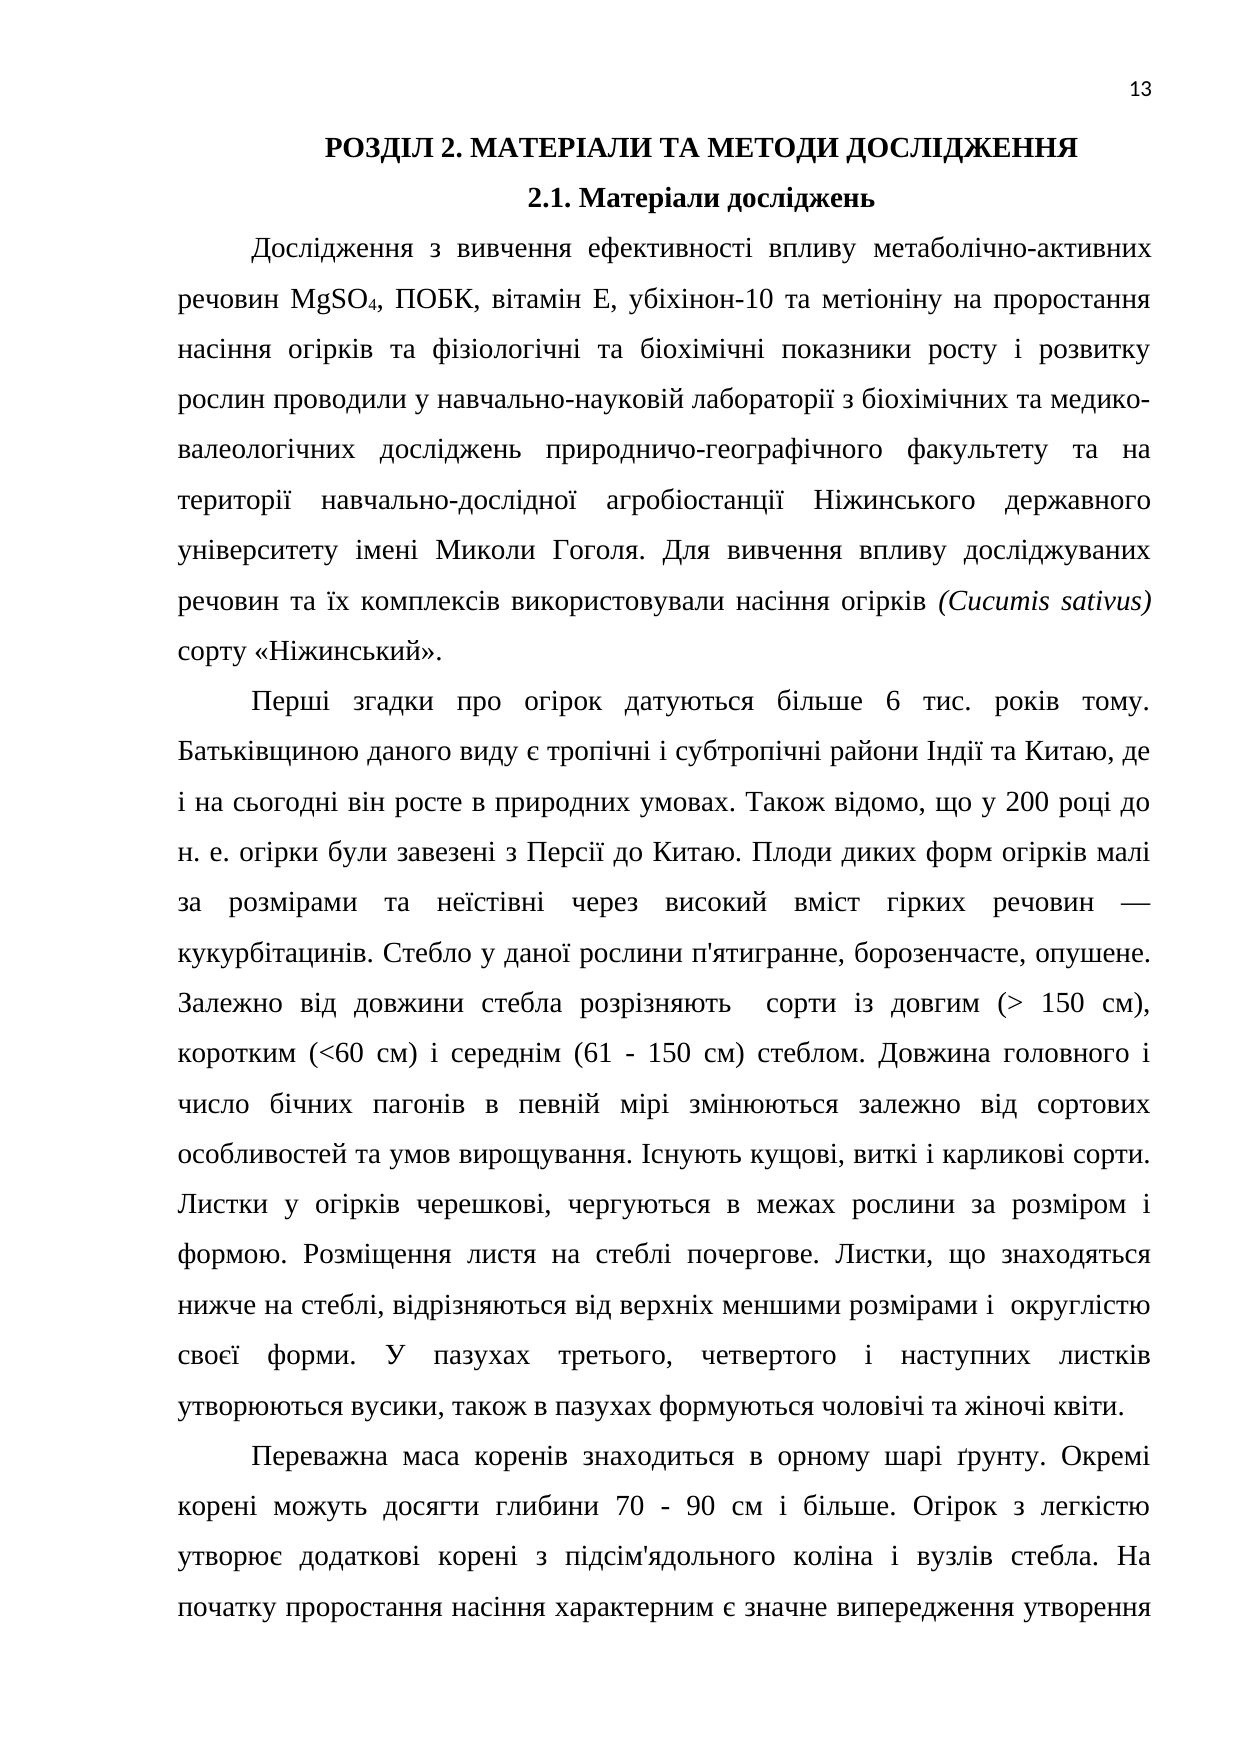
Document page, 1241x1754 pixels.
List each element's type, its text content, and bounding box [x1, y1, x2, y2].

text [177, 1438, 1152, 1622]
text Перші згадки про огірок датуються більше 6 тис. років тому. Батьківщиною даного виду є тропічні і субтропічні райони Індії та Китаю, де і на сьогодні він росте в природних умовах. Також відомо, що у 200 році до н. е. огірки були завезені з Персії до Китаю. Плоди диких форм огірків малі за розмірами та неїстівні через високий вміст гірких речовин — кукурбітацинів. Стебло у даної рослини п'ятигранне, борозенчасте, опушене. Залежно від довжини стебла розрізняють сорти із довгим (> ), коротким (<) і середнім (61 - ) стеблом. Довжина головного і число бічних пагонів в певній мірі змінюються залежно від сортових особливостей та умов вирощування. Існують кущові, виткі і карликові сорти. Листки у огірків черешкові, чергуються в межах рослини за розміром і формою. Розміщення листя на стеблі почергове. Листки, що знаходяться нижче на стеблі, відрізняються від верхніх меншими розмірами і округлістю своєї форми. У пазухах третього, четвертого і наступних листків утворюються вусики, також в пазухах формуються чоловічі та жіночі квіти. [177, 683, 1152, 1421]
text 2.1. Матеріали досліджень [177, 180, 1152, 214]
text Дослідження з вивчення ефективності впливу метаболічно-активних речовин MgSO4, ПОБК, вітамін Е, убіхінон-10 та метіоніну на проростання насіння огірків та фізіологічні та біохімічні показники росту і розвитку рослин проводили у навчально-науковій лабораторії з біохімічних та медико-валеологічних досліджень природничо-географічного факультету та на території навчально-дослідної агробіостанції Ніжинського державного університету імені Миколи Гоголя. Для вивчення впливу досліджуваних речовин та їх комплексів використовували насіння огірків (Cucumis sativus) сорту «Ніжинський». [177, 230, 1152, 666]
text РОЗДІЛ 2. МАТЕРІАЛИ ТА МЕТОДИ ДОСЛІДЖЕННЯ [177, 130, 1152, 163]
